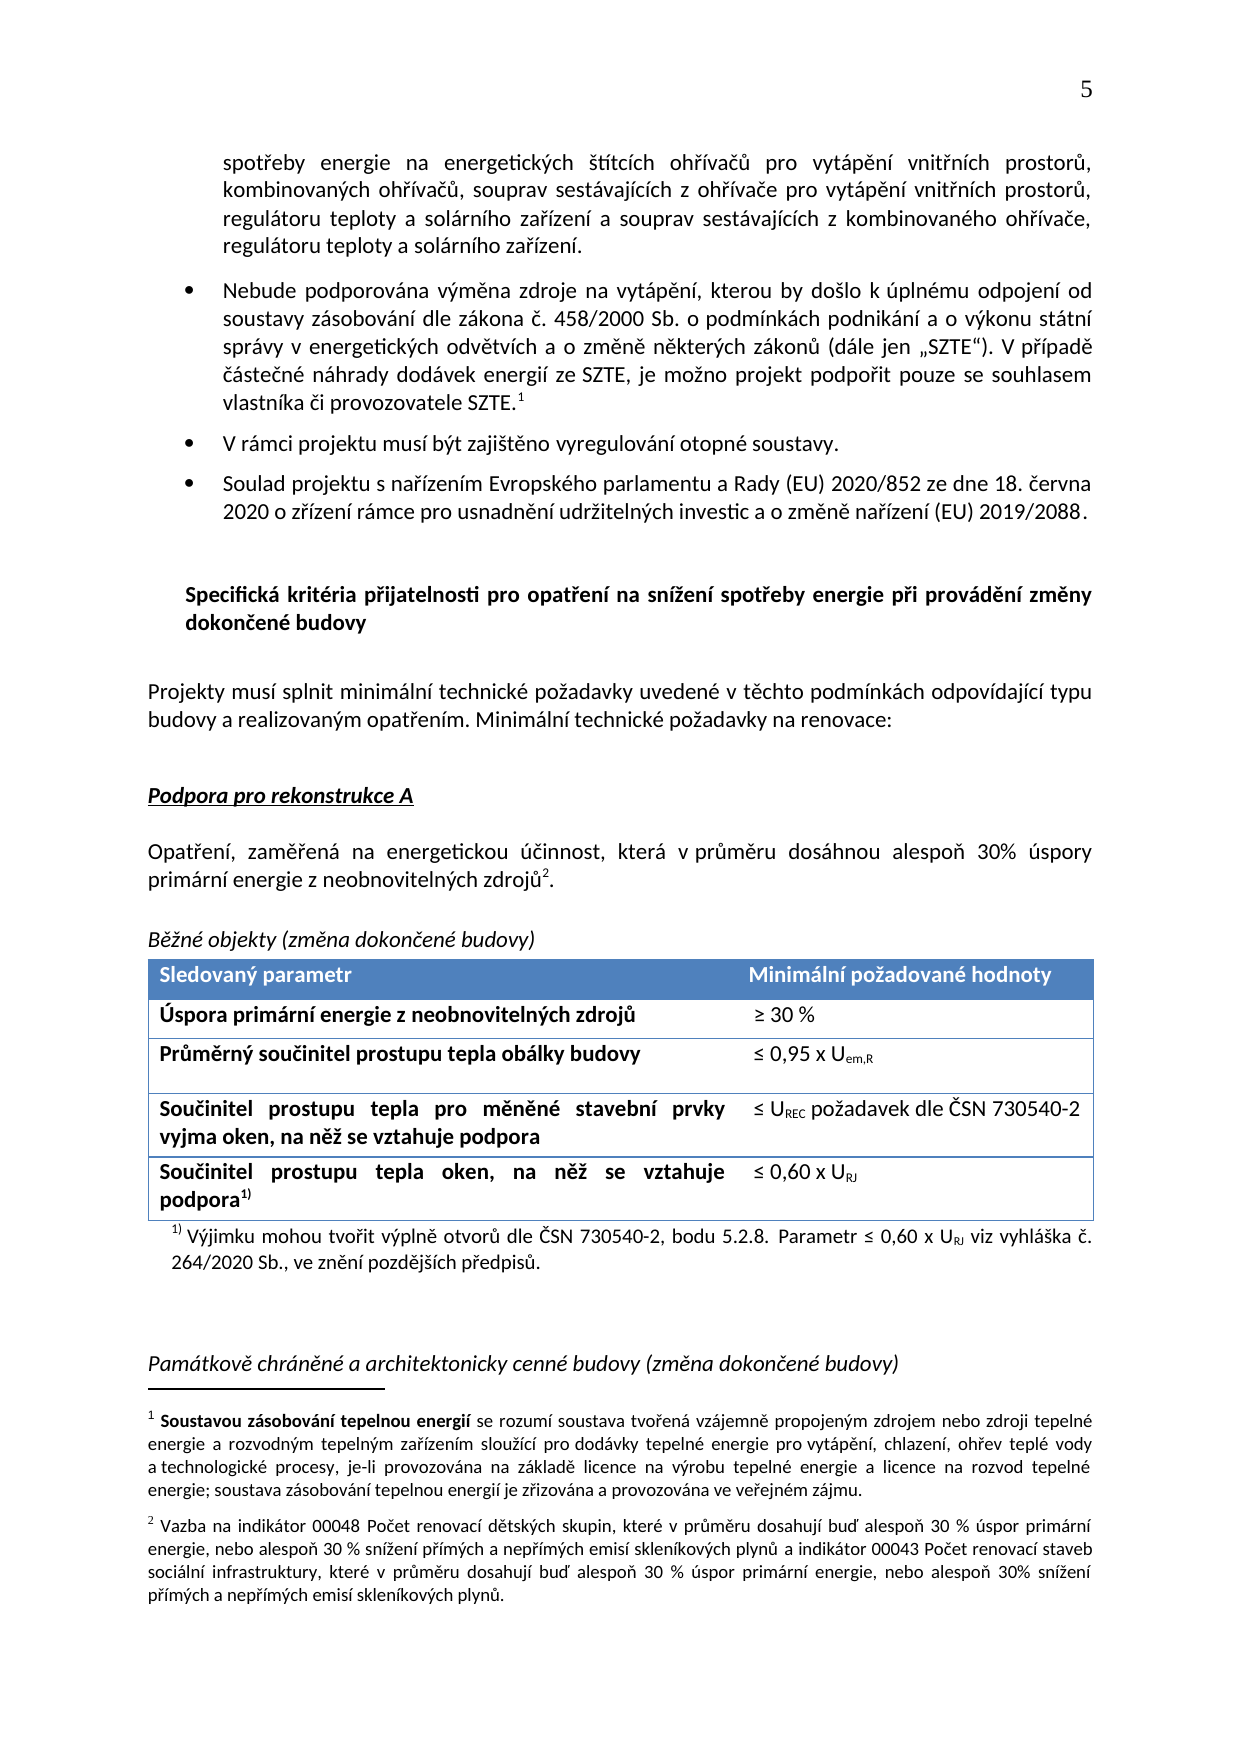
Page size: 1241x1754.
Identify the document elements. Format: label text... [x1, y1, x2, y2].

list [185, 148, 1093, 260]
list Soulad projektu s nařízením Evropského parlamentu a Rady (EU) 2020/852 ze dne 18. června 2020 o zřízení rámce pro usnadnění udržitelných investic a o změně nařízení (EU) 2019/2088. [185, 469, 1093, 526]
subtitle Specifická kritéria přijatelnosti pro opatření na snížení spotřeby energie při provádění změny dokončené budovy [185, 580, 1093, 636]
table_cell Součinitel prostupu tepla oken, na něž se vztahuje podpora1) [149, 1158, 737, 1220]
table_cell ≥ 30 % [737, 1000, 1093, 1038]
text Památkově chráněné a architektonicky cenné budovy (změna dokončené budovy) [148, 1349, 1093, 1377]
table_cell ≤ 0,60 x URJ [737, 1158, 1093, 1220]
text Opatření, zaměřená na energetickou účinnost, která v průměru dosáhnou alespoň 30% úspory primární energie z neobnovitelných zdrojů. [148, 837, 1093, 893]
table_cell Průměrný součinitel prostupu tepla obálky budovy [149, 1039, 737, 1093]
table_cell Součinitel prostupu tepla pro měněné stavební prvky vyjma oken, na něž se vztahuje podpora [149, 1094, 737, 1156]
list Nebude podporována výměna zdroje na vytápění, kterou by došlo k úplnému odpojení od soustavy zásobování dle zákona č. 458/2000 Sb. o podmínkách podnikání a o výkonu státní správy v energetických odvětvích a o změně některých zákonů (dále jen „SZTE“). V případě částečné náhrady dodávek energií ze SZTE, je možno projekt podpořit pouze se souhlasem vlastníka či provozovatele SZTE. [185, 276, 1093, 416]
list Projekty musí splnit minimální technické požadavky uvedené v těchto podmínkách odpovídající typu budovy a realizovaným opatřením. Minimální technické požadavky na renovace: [148, 677, 1093, 733]
text Běžné objekty (změna dokončené budovy) [148, 925, 1093, 953]
table_cell ≤ 0,95 x Uem,R [737, 1039, 1093, 1093]
table_cell ≤ UREC požadavek dle ČSN 730540-2 [737, 1094, 1093, 1156]
subtitle Podpora pro rekonstrukce A [148, 781, 1093, 809]
table_header Minimální požadované hodnoty [737, 960, 1093, 999]
table_header Sledovaný parametr [149, 960, 737, 999]
text 1) Výjimku mohou tvořit výplně otvorů dle ČSN 730540-2, bodu 5.2.8. Parametr ≤ 0,60 x URJ viz vyhláška č. 264/2020 Sb., ve znění pozdějších předpisů. [171, 1221, 1093, 1274]
list V rámci projektu musí být zajištěno vyregulování otopné soustavy. [185, 429, 1093, 457]
table_cell Úspora primární energie z neobnovitelných zdrojů [149, 1000, 737, 1038]
